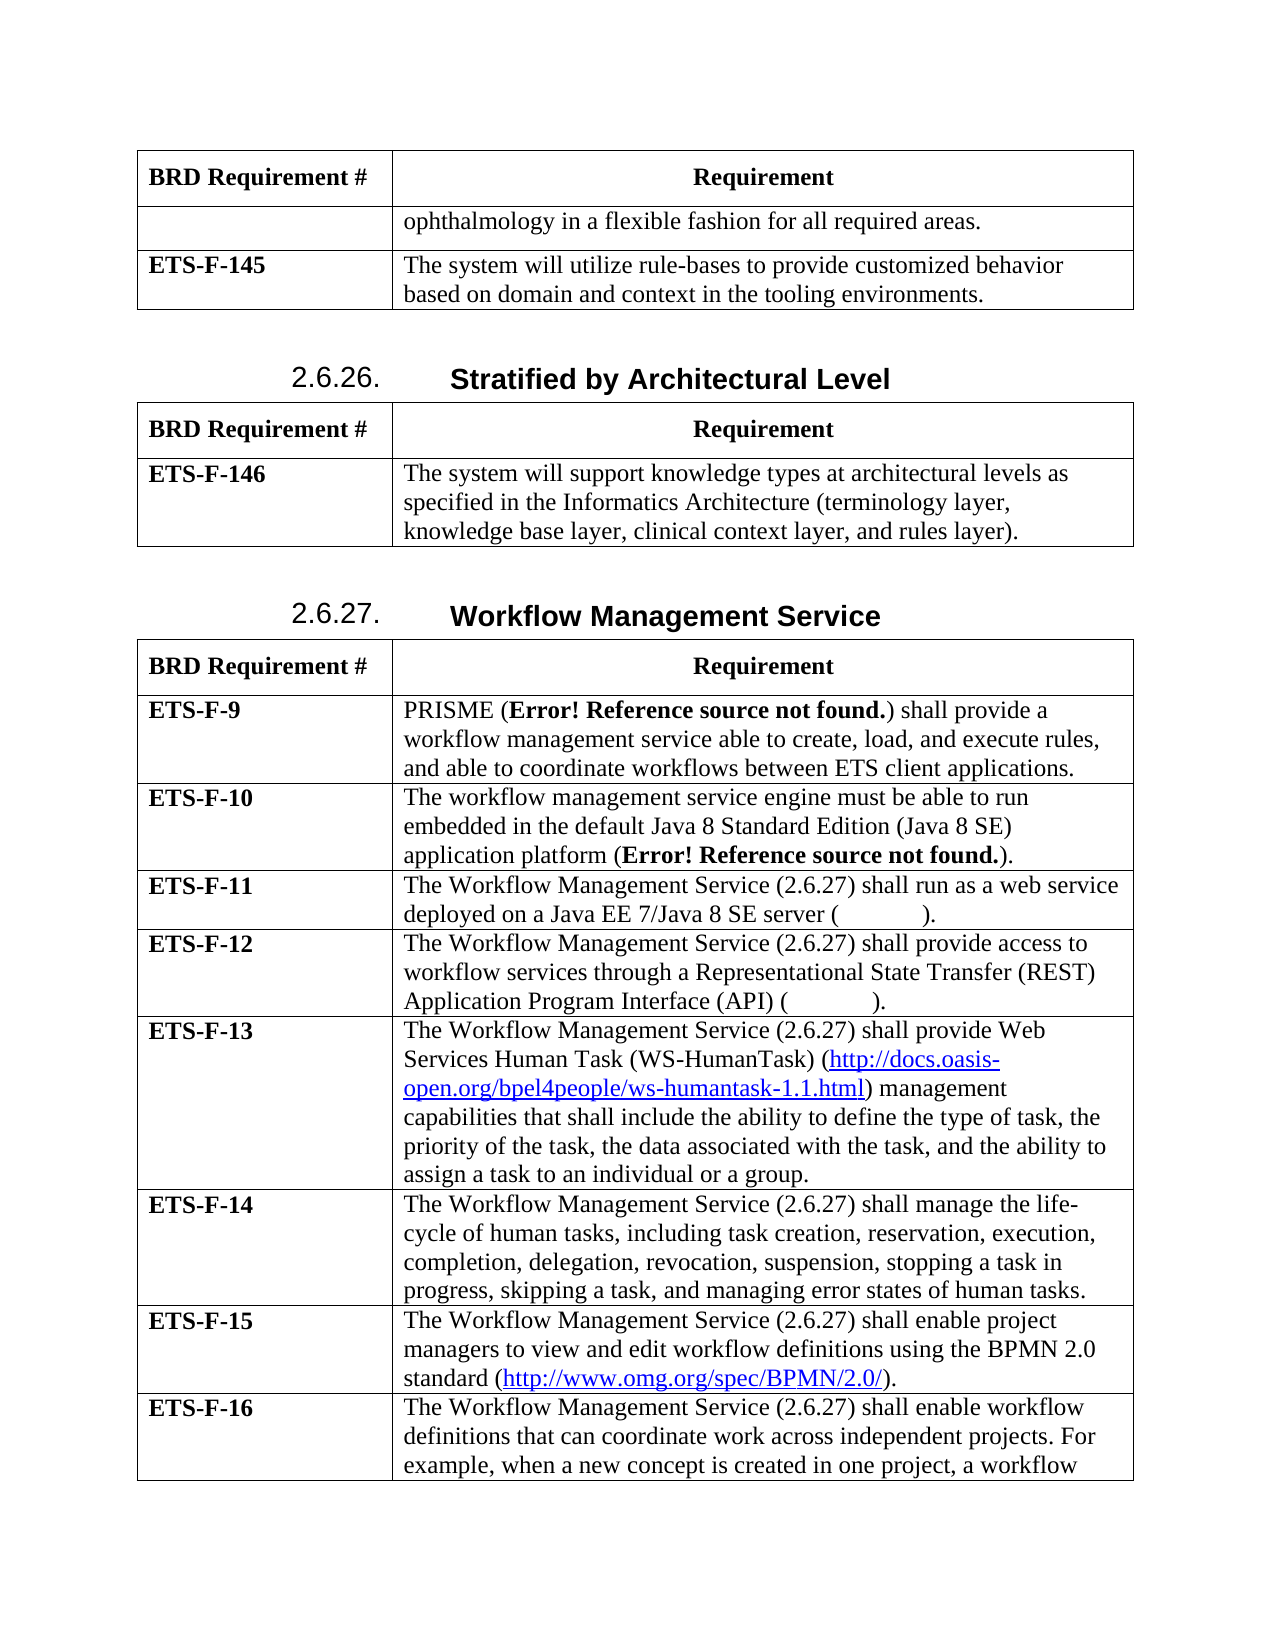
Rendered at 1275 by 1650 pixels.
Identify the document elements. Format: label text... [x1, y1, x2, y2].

table_cell ETS-F-11 [138, 871, 392, 928]
table_cell The system will utilize rule-bases to provide customized behavior based on domain and context in the tooling environments. [393, 251, 1133, 309]
table_cell The Workflow Management Service (2.6.27) shall enable project managers to view and edit workflow definitions using the BPMN 2.0 standard (http://www.omg.org/spec/BPMN/2.0/). [393, 1306, 1133, 1393]
table_cell The Workflow Management Service (2.6.27) shall provide access to workflow services through a Representational State Transfer (REST) Application Program Interface (API) ( ). [393, 930, 1133, 1016]
table_cell The workflow management service engine must be able to run embedded in the default Java 8 Standard Edition (Java 8 SE) application platform (Error! Reference source not found.). [393, 784, 1133, 870]
table_header Requirement [393, 640, 1133, 695]
table_header Requirement [393, 151, 1133, 206]
table_header Requirement [393, 403, 1133, 458]
table_cell The Workflow Management Service (2.6.27) shall provide Web Services Human Task (WS-HumanTask) (http://docs.oasis- open.org/bpel4people/ws-humantask-1.1.html) management capabilities that shall include the ability to define the type of task, the priority of the task, the data associated with the task, and the ability to assign a task to an individual or a group. [393, 1017, 1133, 1189]
table_cell ETS-F-16 [138, 1394, 392, 1480]
table_cell ETS-F-15 [138, 1306, 392, 1393]
table_cell ETS-F-9 [138, 696, 392, 782]
table_cell PRISME (Error! Reference source not found.) shall provide a workflow management service able to create, load, and execute rules, and able to coordinate workflows between ETS client applications. [393, 696, 1133, 782]
table_cell ETS-F-146 [138, 459, 392, 546]
table_header BRD Requirement # [138, 640, 392, 695]
text Stratified by Architectural Level [450, 362, 1148, 395]
table_cell The Workflow Management Service (2.6.27) shall enable workflow definitions that can coordinate work across independent projects. For example, when a new concept is created in one project, a workflow [393, 1394, 1133, 1480]
text 2.6.27. [291, 596, 389, 630]
table_header BRD Requirement # [138, 403, 392, 458]
table_cell ETS-F-14 [138, 1190, 392, 1305]
table_header BRD Requirement # [138, 151, 392, 206]
text 2.6.26. [291, 359, 389, 392]
table_cell The system will support knowledge types at architectural levels as specified in the Informatics Architecture (terminology layer, knowledge base layer, clinical context layer, and rules layer). [393, 459, 1133, 546]
table_cell ETS-F-145 [138, 251, 392, 309]
text Workflow Management Service [450, 599, 1148, 632]
table_cell The Workflow Management Service (2.6.27) shall run as a web service deployed on a Java EE 7/Java 8 SE server ( ). [393, 871, 1133, 928]
table_cell The Workflow Management Service (2.6.27) shall manage the life- cycle of human tasks, including task creation, reservation, execution, completion, delegation, revocation, suspension, stopping a task in progress, skipping a task, and managing error states of human tasks. [393, 1190, 1133, 1305]
table_cell ETS-F-12 [138, 930, 392, 1016]
table_cell ETS-F-10 [138, 784, 392, 870]
table_cell [138, 207, 392, 250]
table_cell ETS-F-13 [138, 1017, 392, 1189]
table_cell ophthalmology in a flexible fashion for all required areas. [393, 207, 1133, 250]
